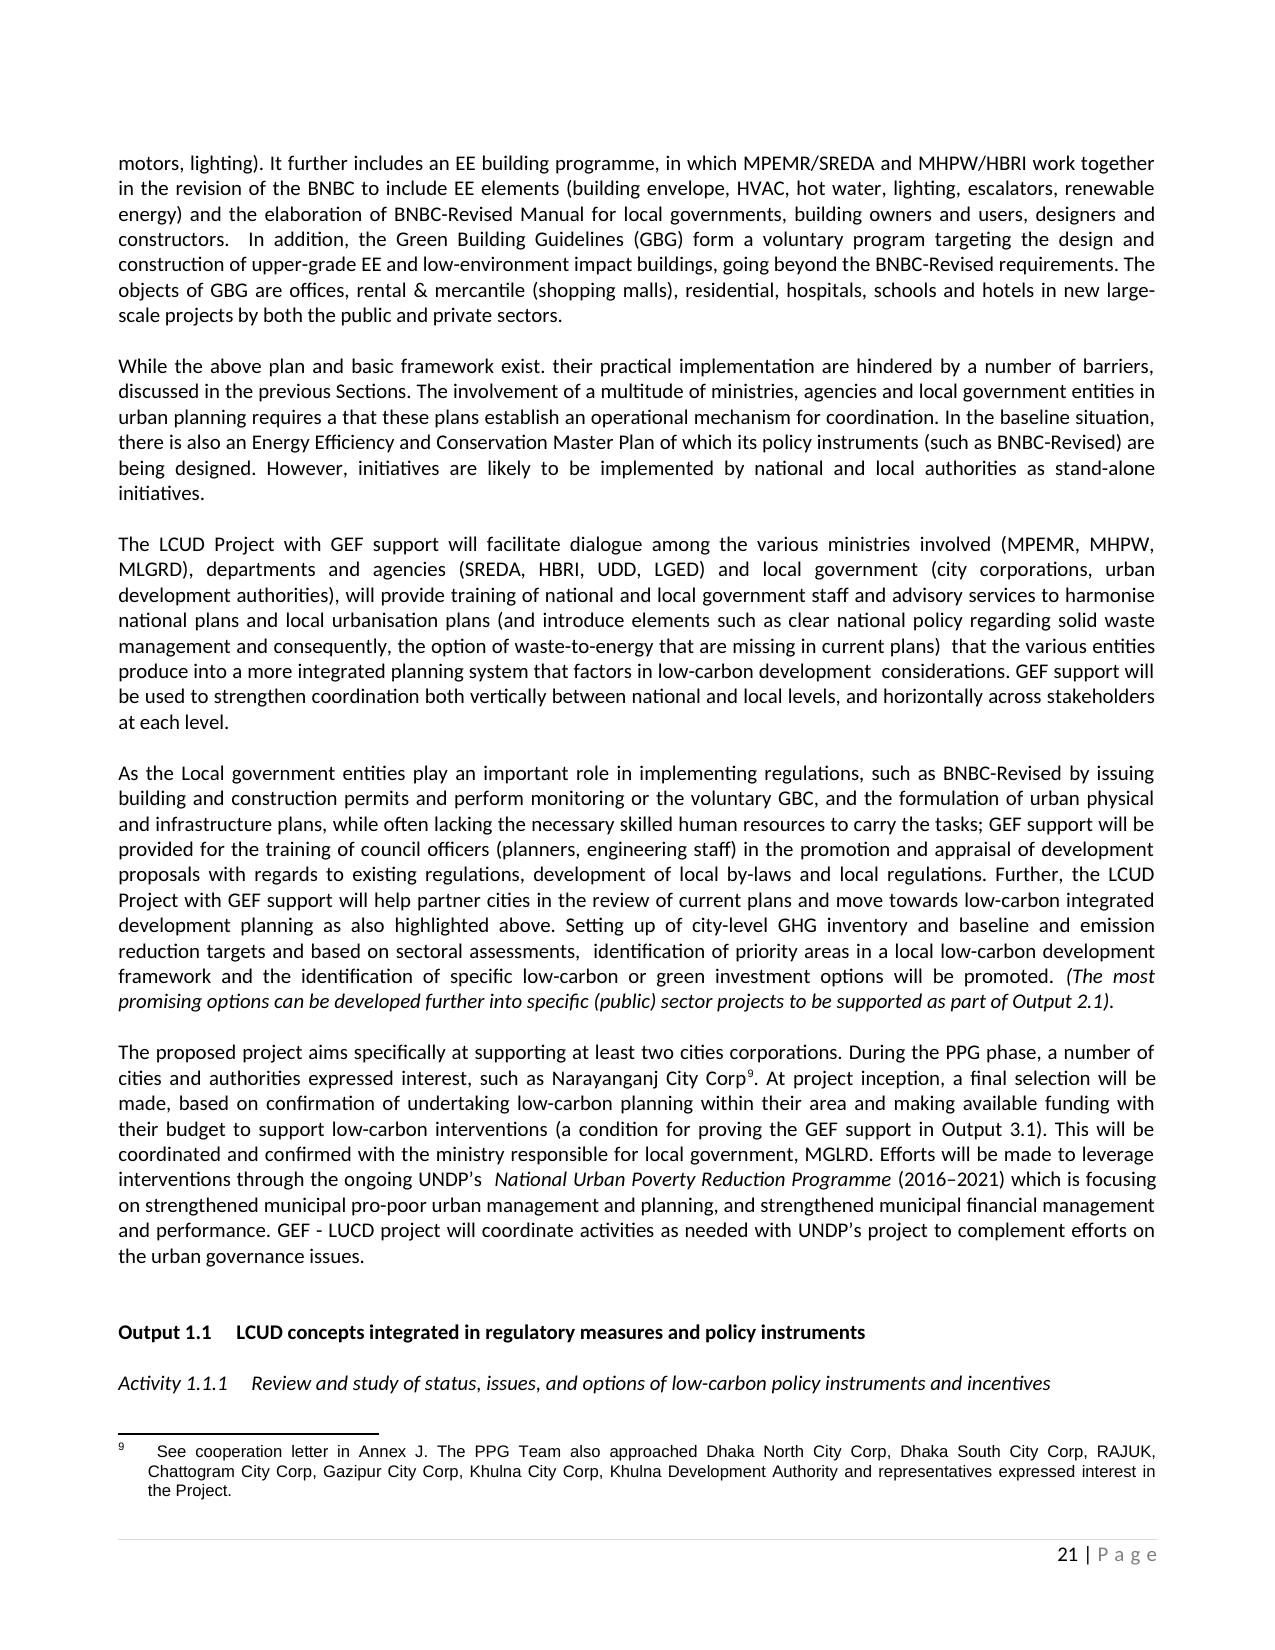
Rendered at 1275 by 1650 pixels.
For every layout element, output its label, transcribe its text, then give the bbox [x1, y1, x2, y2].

text The proposed project aims specifically at supporting at least two cities corporations. During the PPG phase, a number of cities and authorities expressed interest, such as Narayanganj City Corp. At project inception, a final selection will be made, based on confirmation of undertaking low-carbon planning within their area and making available funding with their budget to support low-carbon interventions (a condition for proving the GEF support in Output 3.1). This will be coordinated and confirmed with the ministry responsible for local government, MGLRD. Efforts will be made to leverage interventions through the ongoing UNDP’s National Urban Poverty Reduction Programme (2016–2021) which is focusing on strengthened municipal pro-poor urban management and planning, and strengthened municipal financial management and performance. GEF - LUCD project will coordinate activities as needed with UNDP’s project to complement efforts on the urban governance issues. [118, 1039, 1157, 1268]
text Activity 1.1.1 Review and study of status, issues, and options of low-carbon policy instruments and incentives [118, 1370, 1157, 1395]
text The LCUD Project with GEF support will facilitate dialogue among the various ministries involved (MPEMR, MHPW, MLGRD), departments and agencies (SREDA, HBRI, UDD, LGED) and local government (city corporations, urban development authorities), will provide training of national and local government staff and advisory services to harmonise national plans and local urbanisation plans (and introduce elements such as clear national policy regarding solid waste management and consequently, the option of waste-to-energy that are missing in current plans) that the various entities produce into a more integrated planning system that factors in low-carbon development considerations. GEF support will be used to strengthen coordination both vertically between national and local levels, and horizontally across stakeholders at each level. [118, 531, 1157, 734]
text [118, 150, 1157, 328]
text As the Local government entities play an important role in implementing regulations, such as BNBC-Revised by issuing building and construction permits and perform monitoring or the voluntary GBC, and the formulation of urban physical and infrastructure plans, while often lacking the necessary skilled human resources to carry the tasks; GEF support will be provided for the training of council officers (planners, engineering staff) in the promotion and appraisal of development proposals with regards to existing regulations, development of local by-laws and local regulations. Further, the LCUD Project with GEF support will help partner cities in the review of current plans and move towards low-carbon integrated development planning as also highlighted above. Setting up of city-level GHG inventory and baseline and emission reduction targets and based on sectoral assessments, identification of priority areas in a local low-carbon development framework and the identification of specific low-carbon or green investment options will be promoted. (The most promising options can be developed further into specific (public) sector projects to be supported as part of Output 2.1). [118, 760, 1157, 1014]
text Output 1.1 LCUD concepts integrated in regulatory measures and policy instruments [118, 1319, 1157, 1344]
text While the above plan and basic framework exist. their practical implementation are hindered by a number of barriers, discussed in the previous Sections. The involvement of a multitude of ministries, agencies and local government entities in urban planning requires a that these plans establish an operational mechanism for coordination. In the baseline situation, there is also an Energy Efficiency and Conservation Master Plan of which its policy instruments (such as BNBC-Revised) are being designed. However, initiatives are likely to be implemented by national and local authorities as stand-alone initiatives. [118, 353, 1157, 506]
